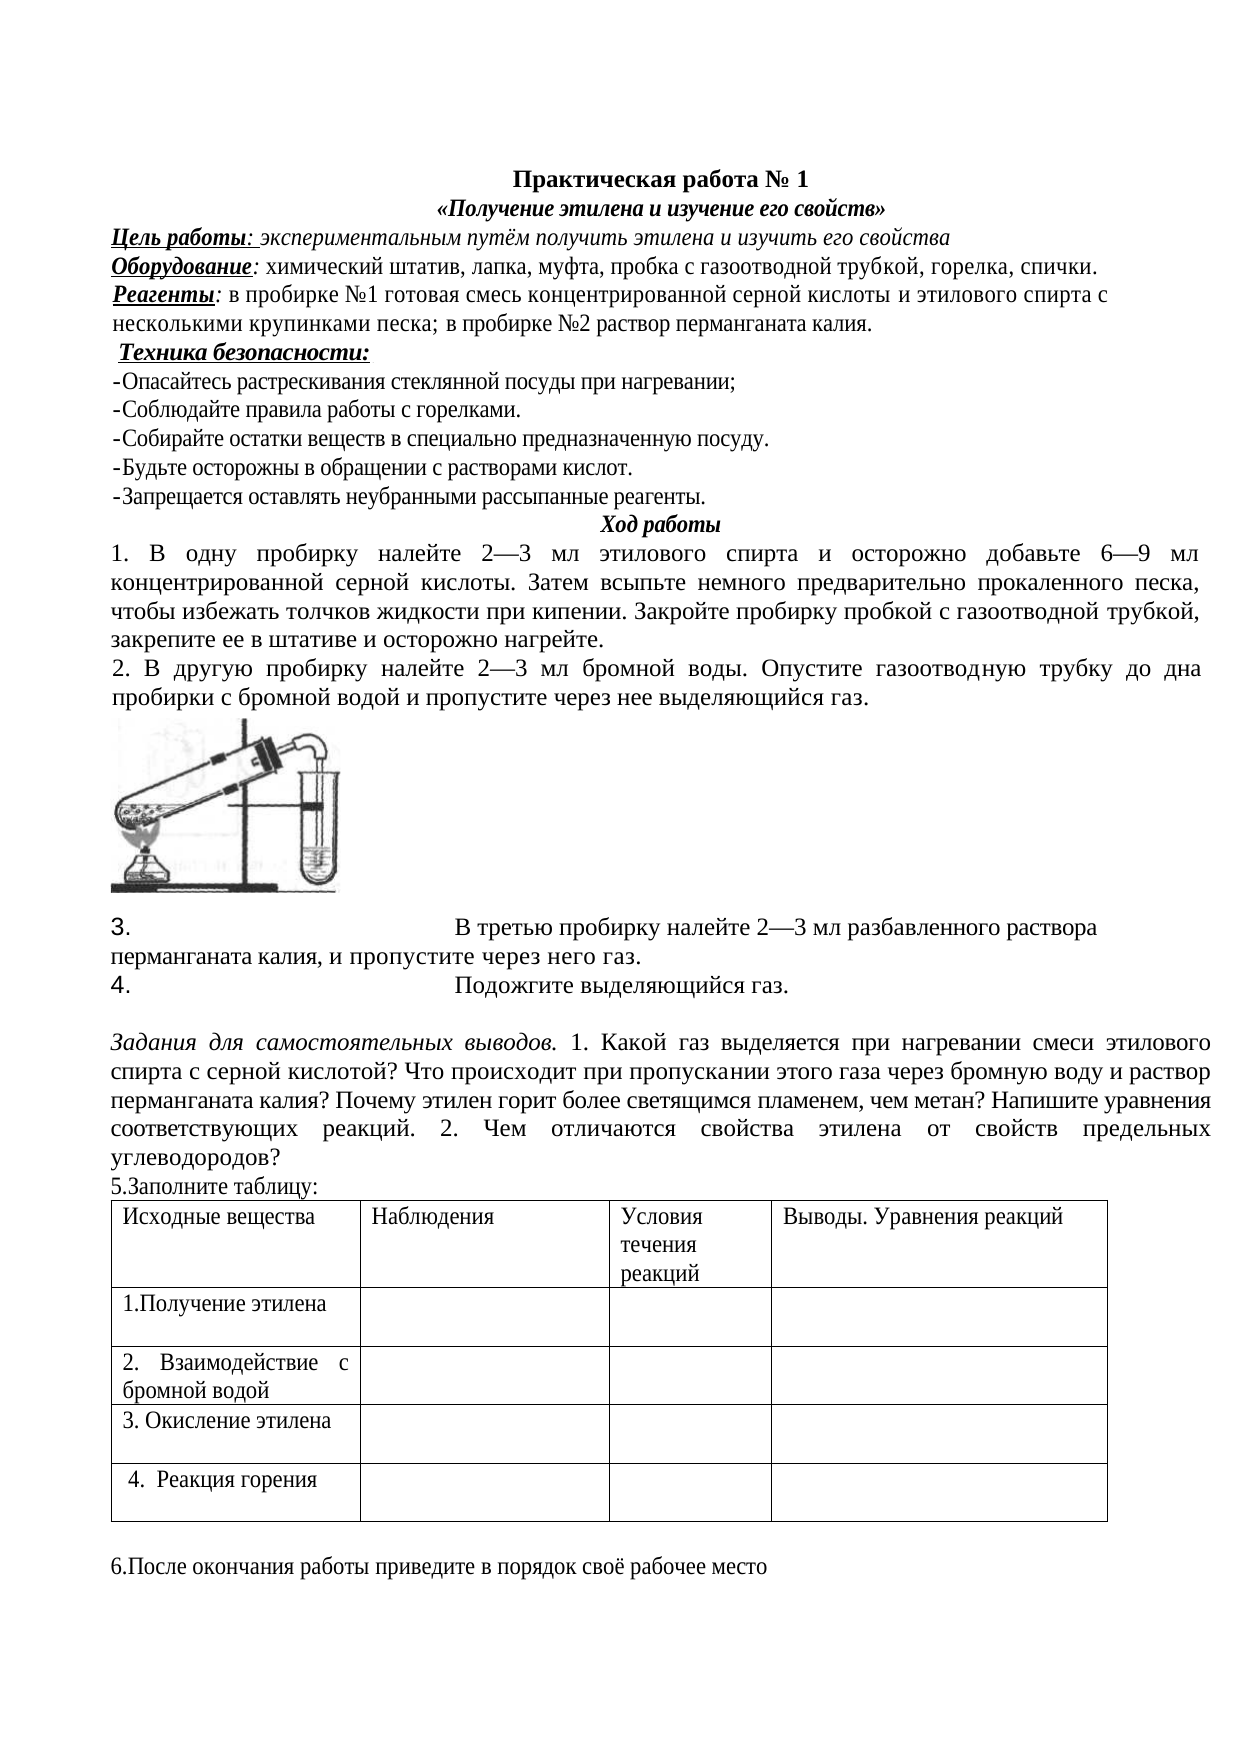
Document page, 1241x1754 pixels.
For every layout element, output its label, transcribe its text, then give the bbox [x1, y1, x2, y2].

text «Получение этилена и изучение его свойств» [111, 193, 1211, 222]
table_header Наблюдения [361, 1201, 609, 1287]
text Задания для самостоятельных выводов. 1. Какой газ выделяется при нагревании смеси этилового спирта с серной кислотой? Что происходит при пропускании этого газа через бромную воду и раствор перманганата калия? Почему этилен горит более светящимся пламенем, чем метан? Напишите уравнения соответствующих реакций. 2. Чем отличаются свойства этилена от свойств предельных углеводородов? [110, 1027, 1211, 1171]
table_cell [361, 1347, 609, 1404]
text Техника безопасности: [112, 337, 1211, 366]
table_header Выводы. Уравнения реакций [772, 1201, 1107, 1287]
table_cell [772, 1464, 1107, 1521]
table_cell 3. Окисление этилена [112, 1405, 360, 1463]
table_cell 2. Взаимодействие с бромной водой [112, 1347, 360, 1404]
table_cell 1.Получение этилена [112, 1288, 360, 1346]
table_header Исходные вещества [112, 1201, 360, 1287]
list В третью пробирку налейте 2—3 мл разбавленного раствора перманганата калия, и пропустите через него газ. [110, 912, 1211, 970]
picture [110, 718, 341, 893]
table_header Условия течения реакций [610, 1201, 771, 1287]
list Соблюдайте правила работы с горелками. [112, 394, 1211, 423]
table_cell 4. Реакция горения [112, 1464, 360, 1521]
text Реагенты: в пробирке №1 готовая смесь концентрированной серной кислоты и этилового спирта с несколькими крупинками песка; в пробирке №2 раствор перманганата калия. [112, 279, 1211, 337]
text 2. В другую пробирку налейте 2—3 мл бромной воды. Опустите газоотводную трубку до дна пробирки с бромной водой и пропустите через нее выделяющийся газ. [112, 653, 1202, 711]
text 5.Заполните таблицу: [110, 1171, 1211, 1200]
list Собирайте остатки веществ в специально предназначенную посуду. [112, 423, 1211, 452]
table_cell [610, 1288, 771, 1346]
list Опасайтесь растрескивания стеклянной посуды при нагревании; [112, 366, 1211, 394]
list Будьте осторожны в обращении с растворами кислот. [112, 452, 1211, 481]
table_cell [361, 1288, 609, 1346]
table_cell [772, 1405, 1107, 1463]
list Запрещается оставлять неубранными рассыпанные реагенты. [112, 481, 1211, 509]
table_cell [361, 1405, 609, 1463]
text Xoд работы [112, 509, 1211, 538]
table_cell [610, 1347, 771, 1404]
table_cell [610, 1405, 771, 1463]
text Оборудование: химический штатив, лапка, муфта, пробка с газоотводной трубкой, горелка, спички. [111, 251, 1211, 279]
text 6.После окончания работы приведите в порядок своё рабочее место [110, 1551, 1211, 1580]
text Практическая работа № 1 [110, 164, 1211, 193]
table_cell [772, 1347, 1107, 1404]
table_cell [772, 1288, 1107, 1346]
table_cell [361, 1464, 609, 1521]
list Подожгите выделяющийся газ. [110, 970, 1211, 998]
table_cell [610, 1464, 771, 1521]
text Цель работы: экспериментальным путём получить этилена и изучить его свойства [111, 222, 1211, 251]
text 1. В одну пробирку налейте 2—3 мл этилового спирта и осторожно добавьте 6—9 мл концентрированной серной кислоты. Затем всыпьте немного предварительно прокаленного песка, чтобы избежать толчков жидкости при кипении. Закройте пробирку пробкой с газоотводной трубкой, закрепите ее в штативе и осторожно нагрейте. [110, 538, 1200, 653]
